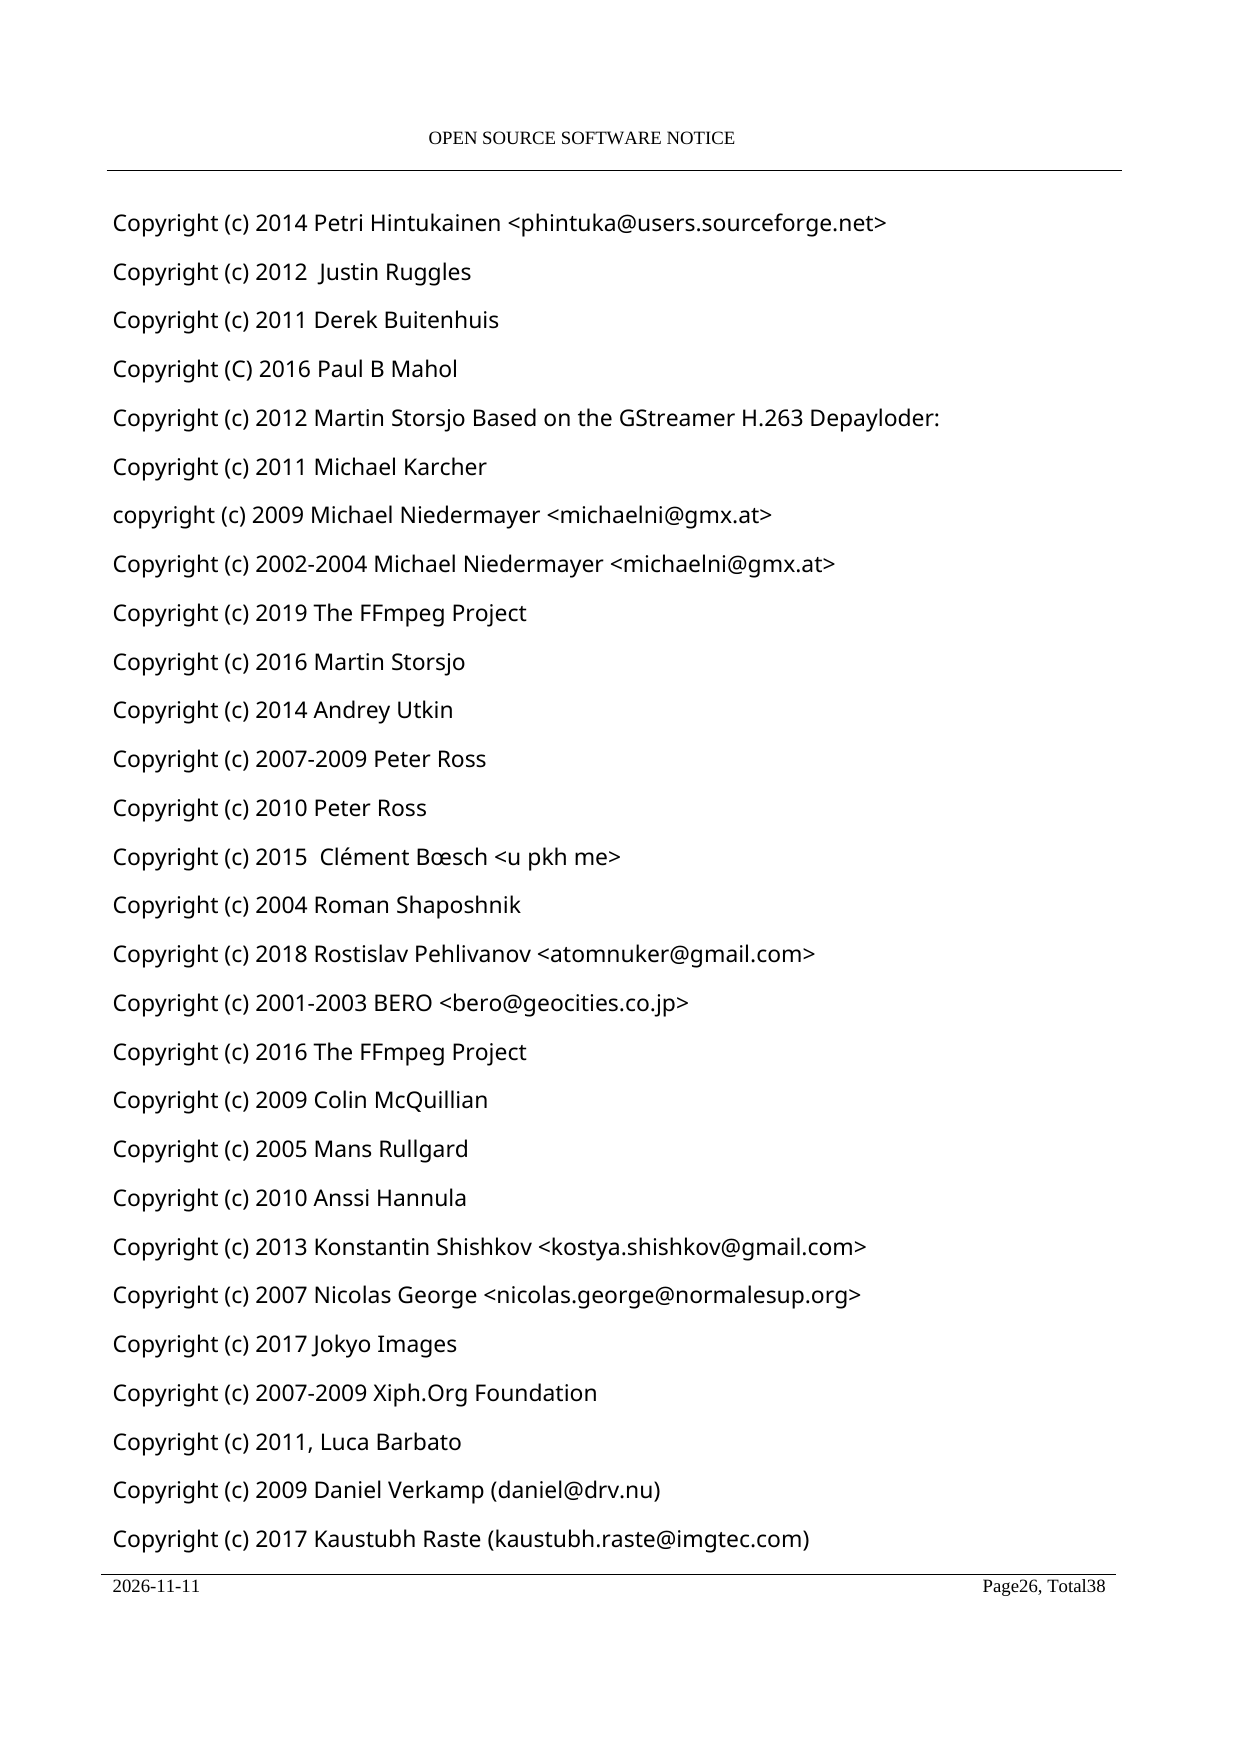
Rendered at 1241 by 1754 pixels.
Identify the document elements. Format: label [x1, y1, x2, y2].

text [112, 206, 1128, 1555]
